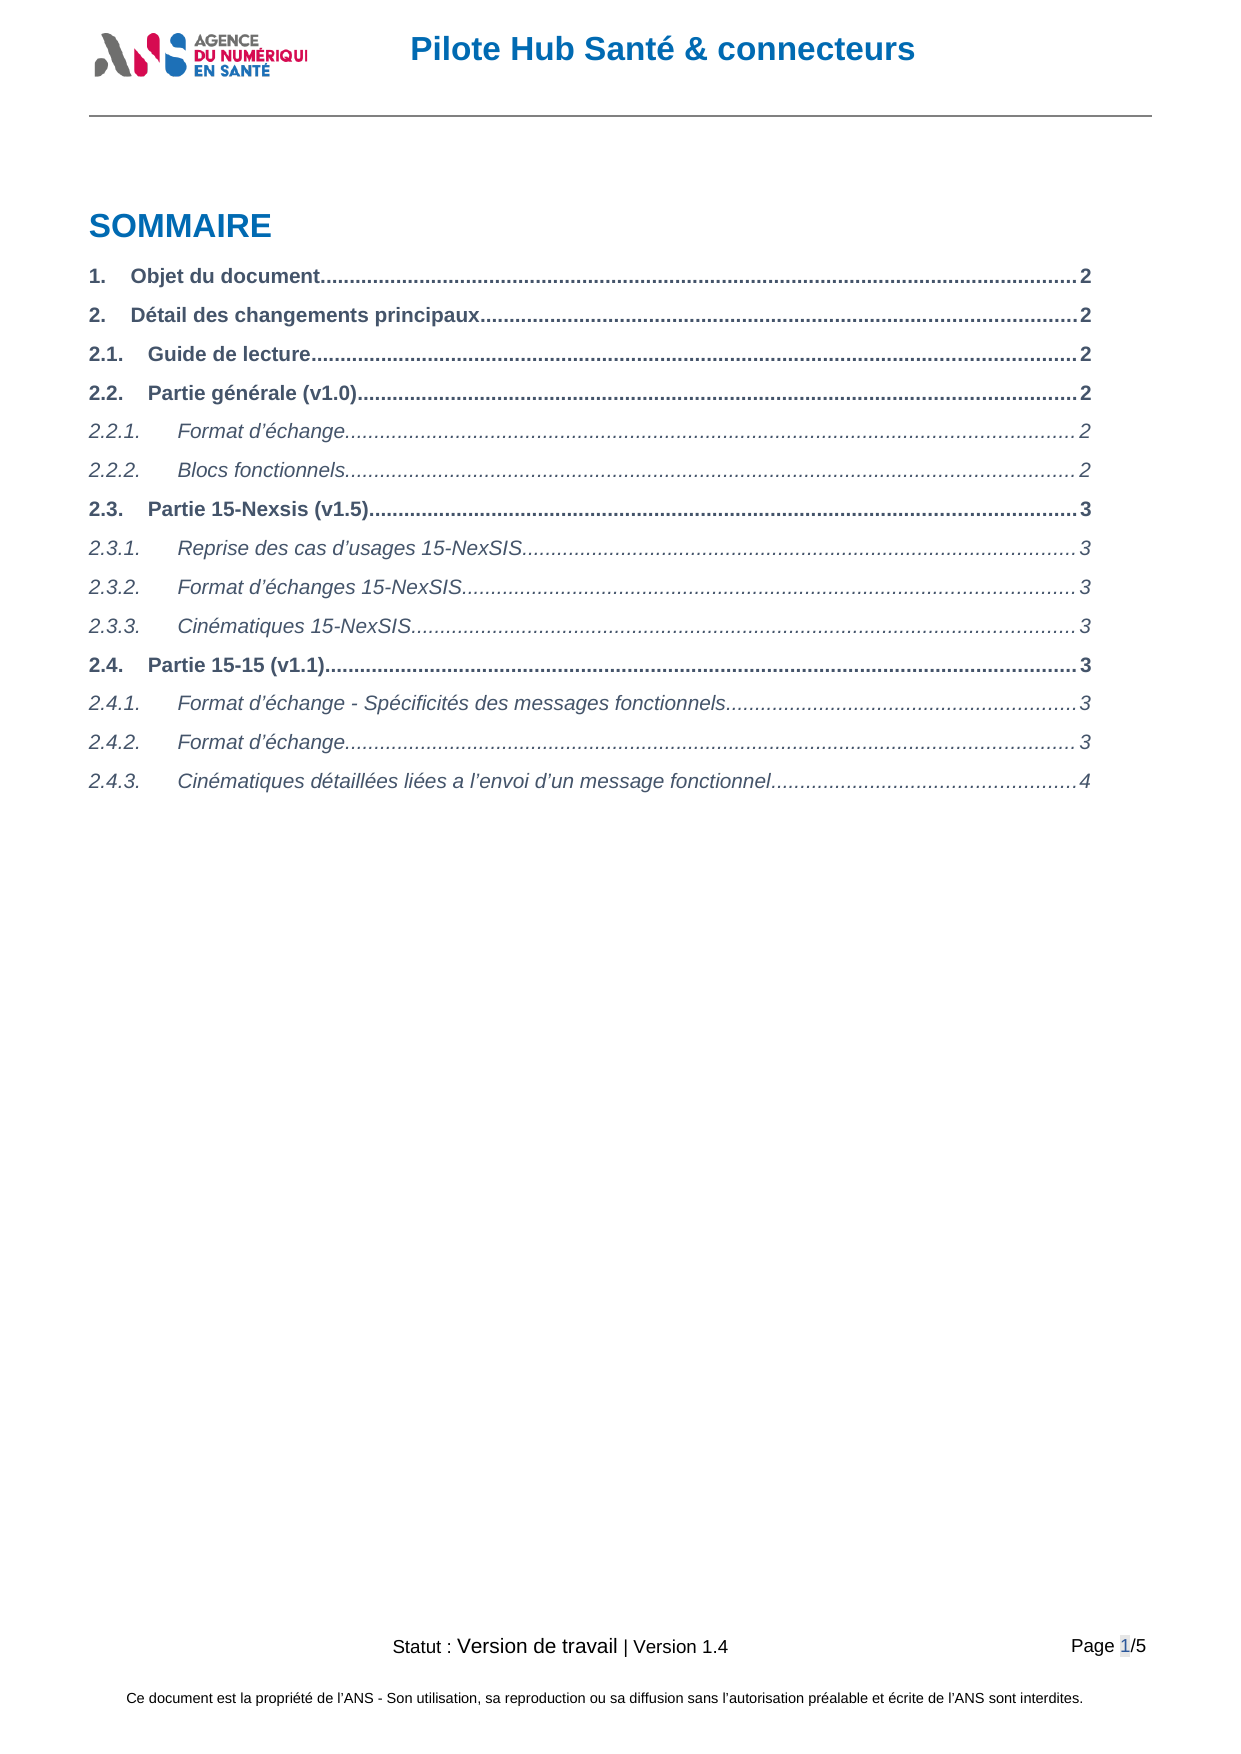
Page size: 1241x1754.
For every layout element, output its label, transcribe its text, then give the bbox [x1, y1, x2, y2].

text 2.4. Partie 15-15 (v1.1) 3 [89, 652, 1152, 676]
text 2.3.2. Format d’échanges 15-NexSIS 3 [89, 575, 1152, 599]
text 2.2.1. Format d’échange 2 [89, 419, 1152, 443]
text 2.2.2. Blocs fonctionnels 2 [89, 458, 1152, 482]
text SOMMAIRE [89, 206, 1152, 244]
text 2.2. Partie générale (v1.0) 2 [89, 380, 1152, 404]
text 2.4.3. Cinématiques détaillées liées a l’envoi d’un message fonctionnel 4 [89, 769, 1152, 793]
text 2.3. Partie 15-Nexsis (v1.5) 3 [89, 497, 1152, 521]
text 2.3.1. Reprise des cas d’usages 15-NexSIS 3 [89, 536, 1152, 560]
text 2.4.2. Format d’échange 3 [89, 730, 1152, 754]
text 1. Objet du document 2 [89, 264, 1152, 288]
picture [94, 33, 308, 79]
text 2.4.1. Format d’échange - Spécificités des messages fonctionnels 3 [89, 691, 364, 715]
text 2.4.1. Format d’échange - Spécificités des messages fonctionnels 3 [726, 691, 1152, 715]
text 2. Détail des changements principaux 2 [89, 303, 1152, 327]
text 2.1. Guide de lecture 2 [89, 342, 1152, 366]
text 2.3.3. Cinématiques 15-NexSIS 3 [89, 613, 1152, 637]
